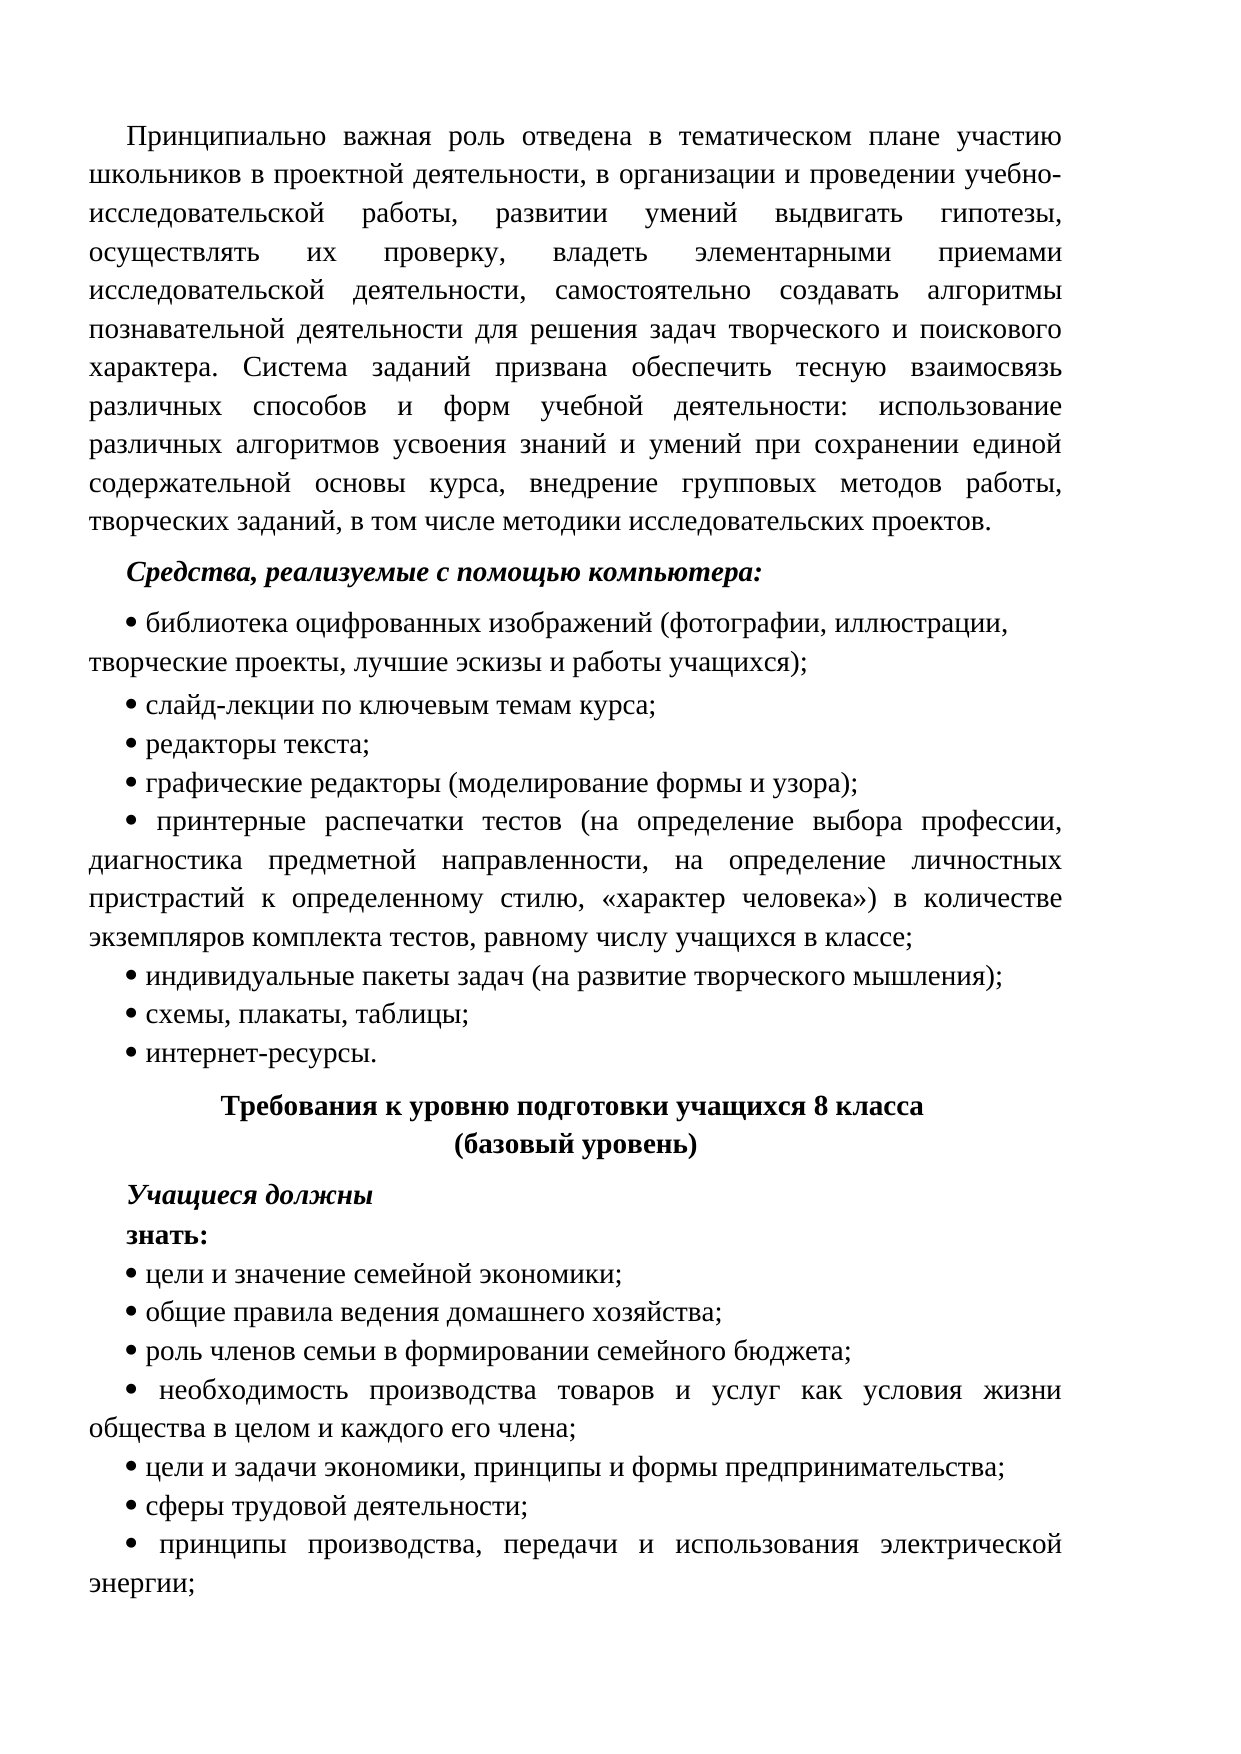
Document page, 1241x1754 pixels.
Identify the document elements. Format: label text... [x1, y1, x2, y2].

text Учащиеся должны [89, 1177, 1063, 1211]
text Принципиально важная роль отведена в тематическом плане участию школьников в проектной деятельности, в организации и проведении учебно-исследовательской работы, развитии умений выдвигать гипотезы, осуществлять их проверку, владеть элементарными приемами исследовательской деятельности, самостоятельно создавать алгоритмы познавательной деятельности для решения задач творческого и поискового характера. Система заданий призвана обеспечить тесную взаимосвязь различных способов и форм учебной деятельности: использование различных алгоритмов усвоения знаний и умений при сохранении единой содержательной основы курса, внедрение групповых методов работы, творческих заданий, в том числе методики исследовательских проектов. [89, 118, 1063, 537]
text  сферы трудовой деятельности; [89, 1488, 1063, 1521]
text  необходимость производства товаров и услуг как условия жизни общества в целом и каждого его члена; [89, 1372, 1063, 1444]
text  слайд-лекции по ключевым темам курса; [89, 687, 1063, 721]
text  общие правила ведения домашнего хозяйства; [89, 1294, 1063, 1328]
text  редакторы текста; [89, 726, 1063, 760]
text  графические редакторы (моделирование формы и узора); [89, 765, 1063, 798]
text  цели и значение семейной экономики; [89, 1256, 1063, 1289]
text  роль членов семьи в формировании семейного бюджета; [89, 1333, 1063, 1367]
text  принципы производства, передачи и использования электрической энергии; [89, 1526, 1063, 1598]
text  схемы, плакаты, таблицы; [89, 996, 1063, 1030]
text знать: [89, 1217, 1063, 1251]
text Требования к уровню подготовки учащихся 8 класса (базовый уровень) [89, 1088, 1063, 1160]
text  цели и задачи экономики, принципы и формы предпринимательства; [89, 1449, 1063, 1483]
text  индивидуальные пакеты задач (на развитие творческого мышления); [89, 958, 1063, 991]
text Средства, реализуемые с помощью компьютера: [89, 554, 1063, 588]
text  библиотека оцифрованных изображений (фотографии, иллюстрации, творческие проекты, лучшие эскизы и работы учащихся); [89, 606, 1063, 678]
text  интернет-ресурсы. [89, 1035, 1063, 1069]
text  принтерные распечатки тестов (на определение выбора профессии, диагностика предметной направленности, на определение личностных пристрастий к определенному стилю, «характер человека») в количестве экземпляров комплекта тестов, равному числу учащихся в классе; [89, 803, 1063, 953]
